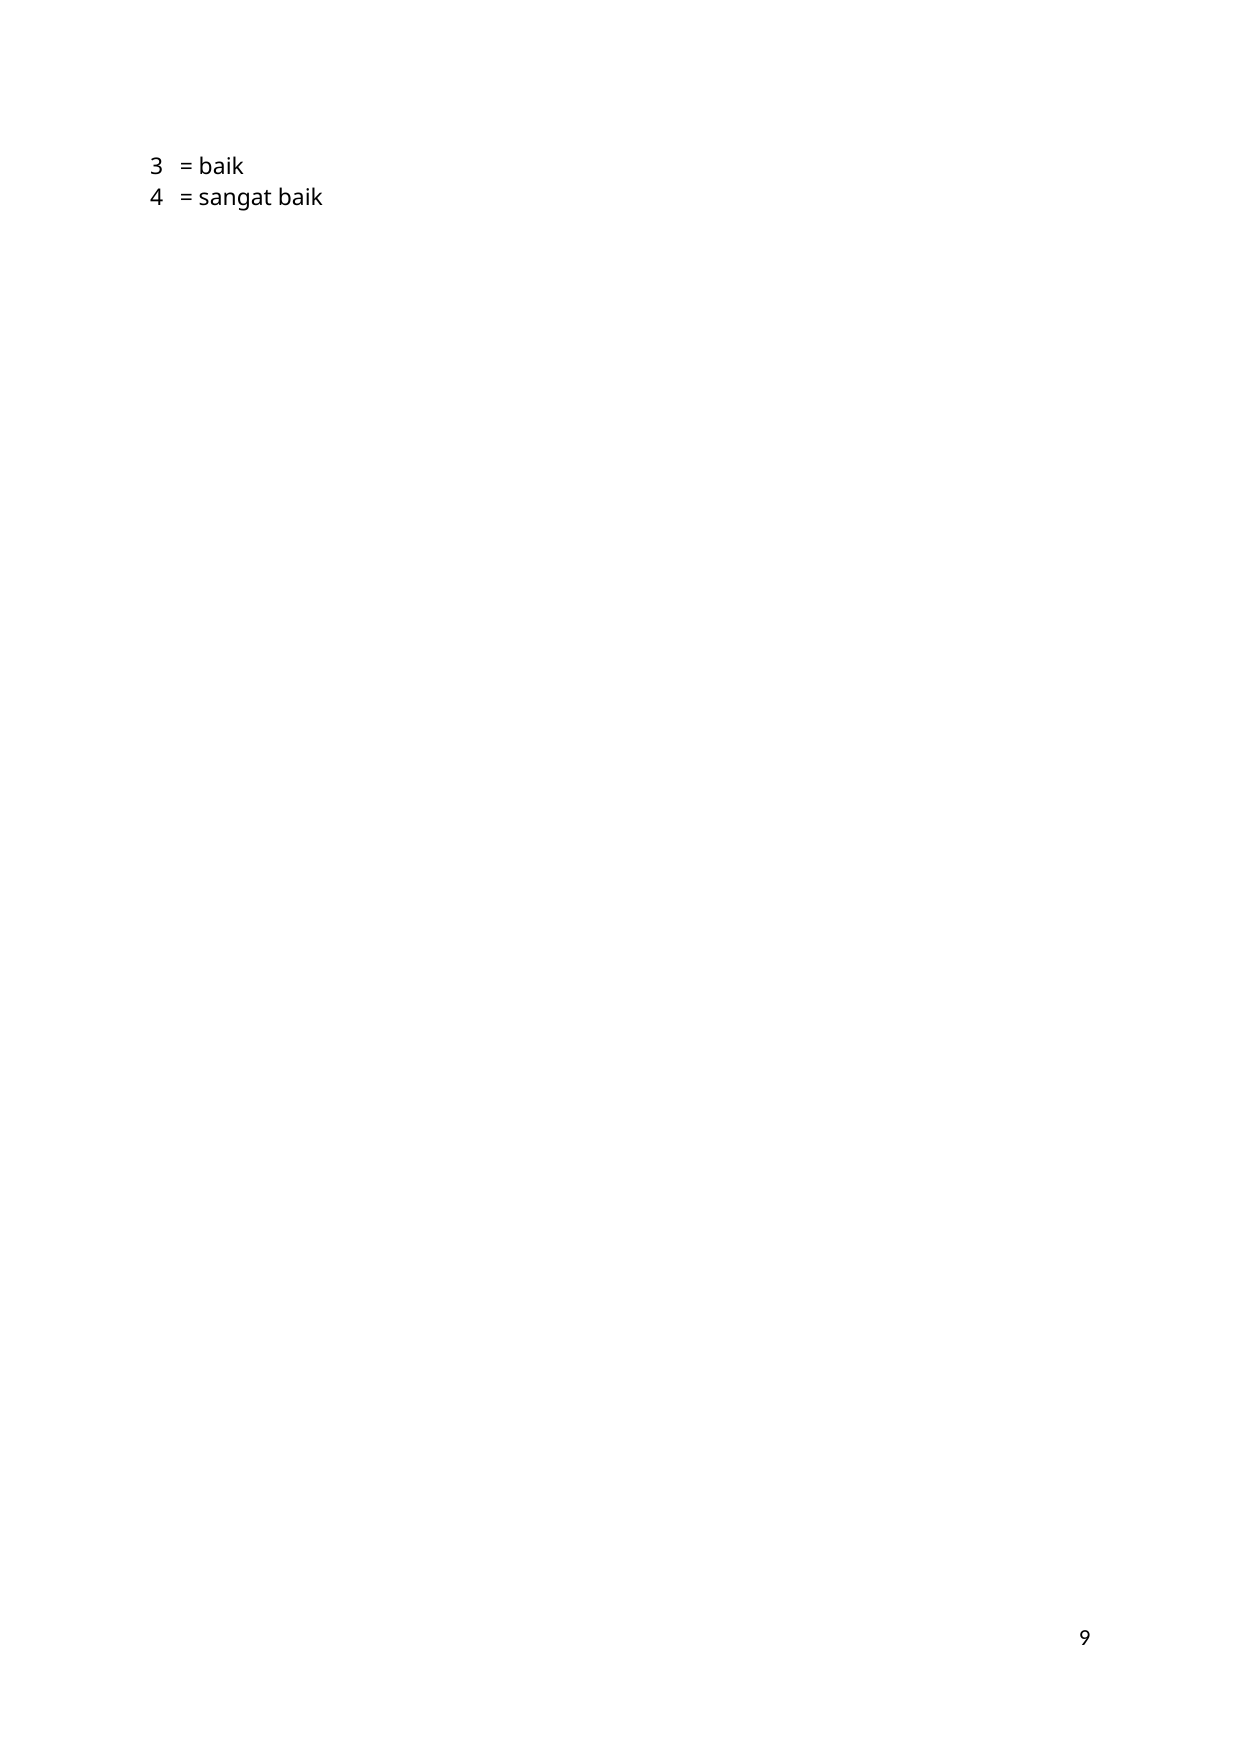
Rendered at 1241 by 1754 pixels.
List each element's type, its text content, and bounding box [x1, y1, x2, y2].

list = baik [150, 150, 1090, 181]
list = sangat baik [150, 181, 1090, 212]
